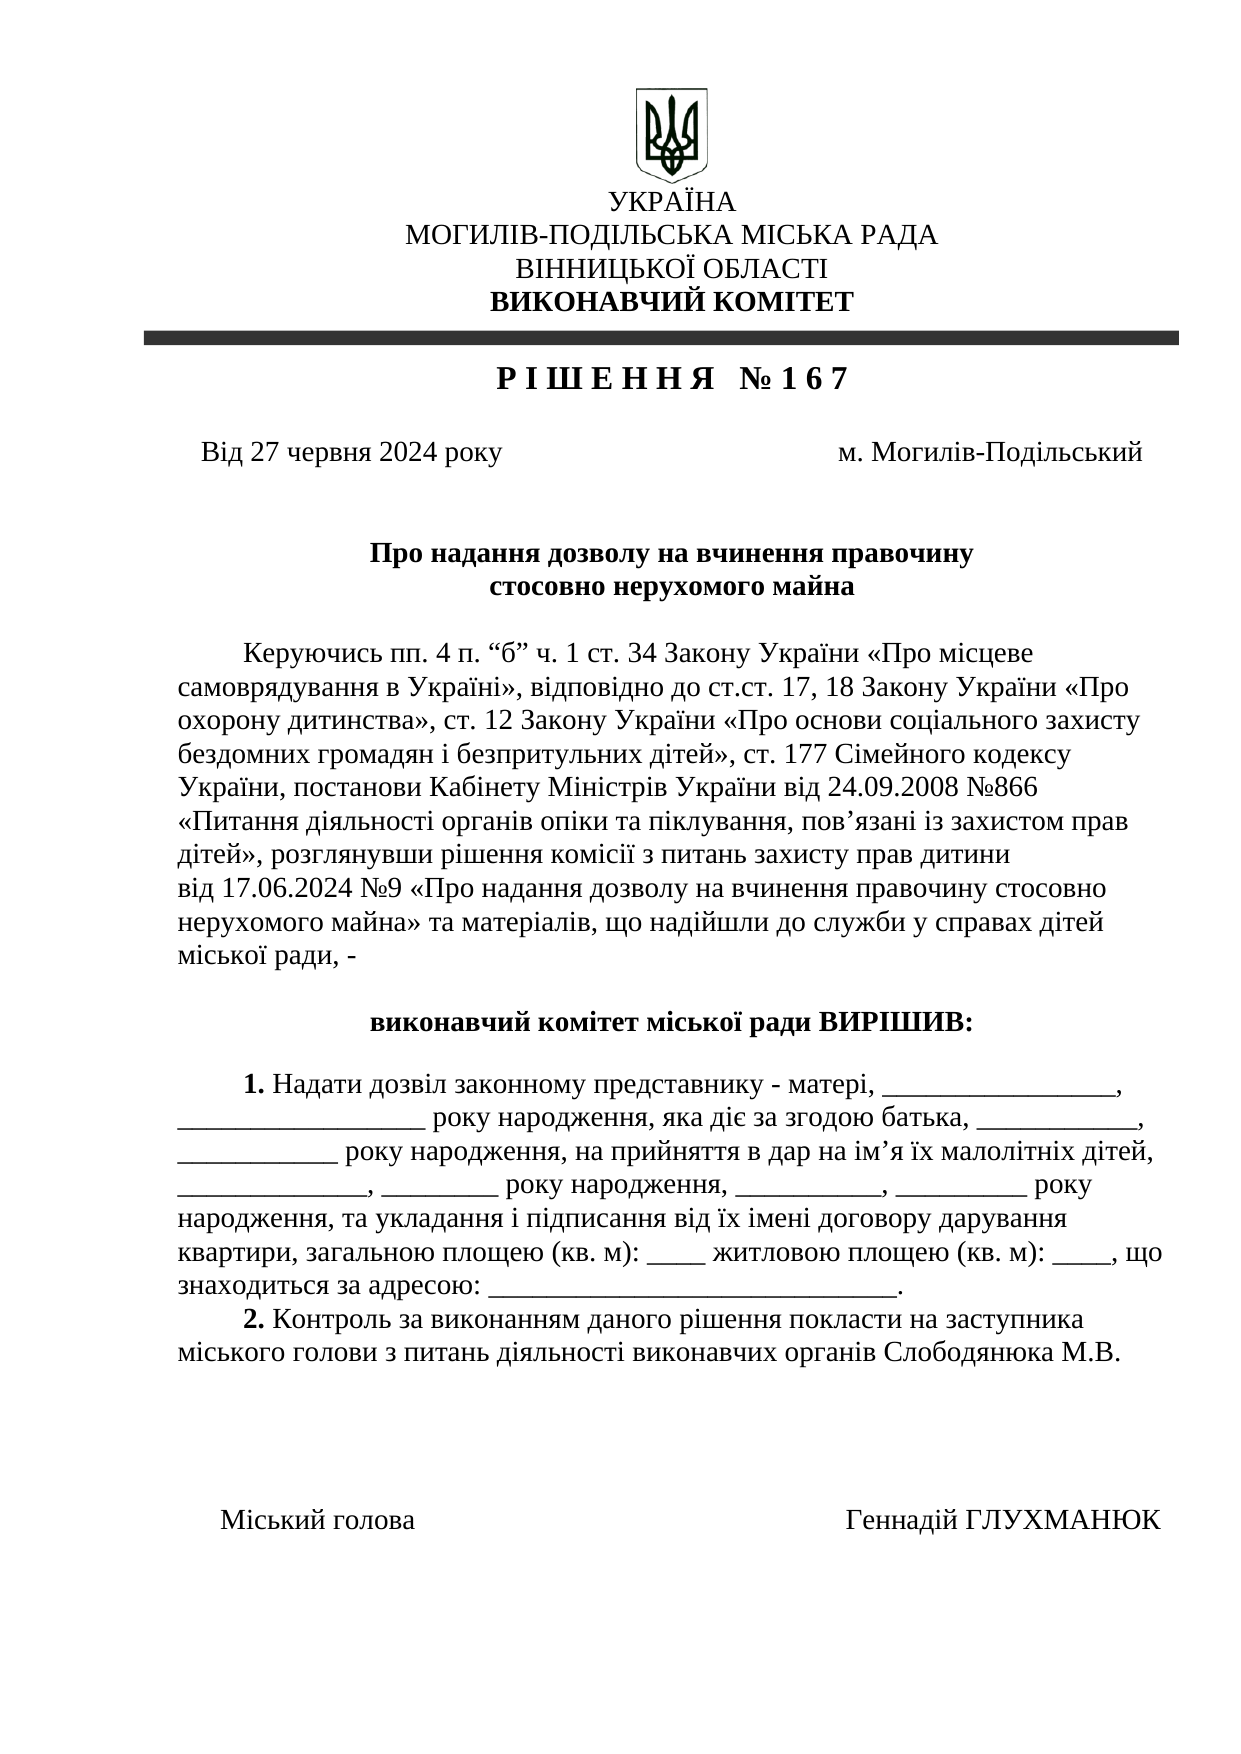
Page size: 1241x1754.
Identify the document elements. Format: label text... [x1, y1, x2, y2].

text Про надання дозволу на вчинення правочину [177, 535, 1167, 568]
text ВИКОНАВЧИЙ КОМІТЕТ [177, 284, 1167, 318]
list 1. Надати дозвіл законному представнику - матері, ________________, _________________ року народження, яка діє за згодою батька, ___________, ___________ року народження, на прийняття в дар на ім’я їх малолітніх дітей, _____________, ________ року народження, __________, _________ року народження, та укладання і підписання від їх імені договору дарування квартири, загальною площею (кв. м): ____ житловою площею (кв. м): ____, що знаходиться за адресою: ____________________________. [177, 1066, 1167, 1301]
text виконавчий комітет міської ради ВИРІШИВ: [177, 1004, 1167, 1038]
text РІШЕННЯ №167 [177, 346, 1167, 397]
text стосовно нерухомого майна [177, 568, 1167, 602]
text Керуючись пп. 4 п. “б” ч. 1 ст. 34 Закону України «Про місцеве самоврядування в Україні», відповідно до ст.ст. 17, 18 Закону України «Про охорону дитинства», ст. 12 Закону України «Про основи соціального захисту бездомних громадян і безпритульних дітей», ст. 177 Сімейного кодексу України, постанови Кабінету Міністрів України від 24.09.2008 №866 «Питання діяльності органів опіки та піклування, пов’язані із захистом прав дітей», розглянувши рішення комісії з питань захисту прав дитини [177, 635, 1167, 870]
text УКРАЇНА МОГИЛІВ-ПОДІЛЬСЬКА МІСЬКА РАДА ВІННИЦЬКОЇ ОБЛАСТІ [177, 184, 1167, 284]
text Міський голова Геннадій ГЛУХМАНЮК [103, 1502, 1167, 1536]
picture [636, 88, 708, 184]
text від 17.06.2024 №9 «Про надання дозволу на вчинення правочину стосовно нерухомого майна» та матеріалів, що надійшли до служби у справах дітей міської ради, - [177, 870, 1167, 971]
text Від 27 червня 2024 року м. Могилів-Подільський [177, 434, 1167, 468]
list 2. Контроль за виконанням даного рішення покласти на заступника міського голови з питань діяльності виконавчих органів Слободянюка М.В. [177, 1301, 1167, 1368]
